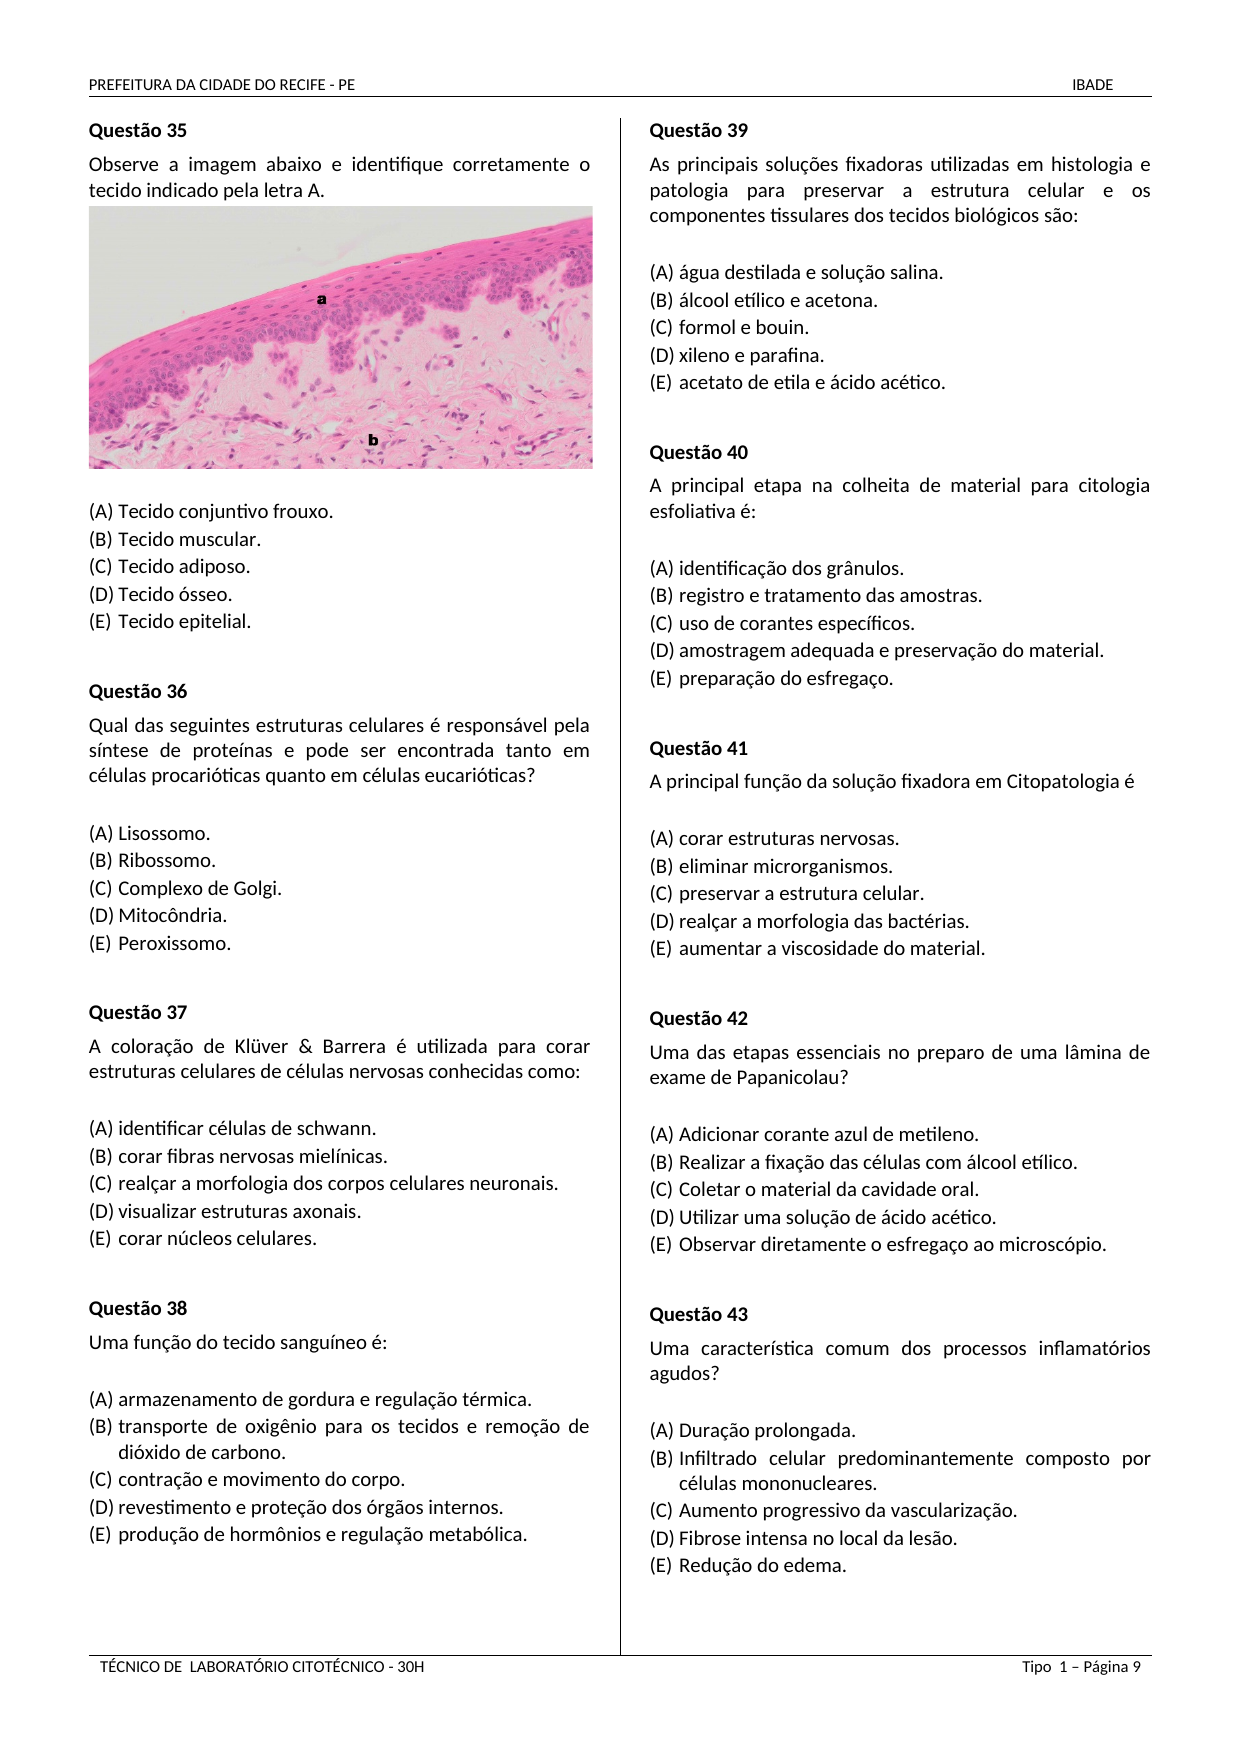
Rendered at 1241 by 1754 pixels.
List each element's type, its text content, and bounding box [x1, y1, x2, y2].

text (C) realçar a morfologia dos corpos celulares neuronais. [118, 1171, 591, 1196]
text (E) Observar diretamente o esfregaço ao microscópio. [679, 1231, 1152, 1257]
text (C) Coletar o material da cavidade oral. [679, 1176, 1152, 1202]
text (C) Tecido adiposo. [89, 553, 591, 579]
text (D) Mitocôndria. [118, 902, 591, 928]
text Uma das etapas essenciais no preparo de uma lâmina de exame de Papanicolau? [649, 1039, 1152, 1090]
text (D) Fibrose intensa no local da lesão. [679, 1525, 1152, 1551]
text Questão 38 [89, 1295, 591, 1321]
text A principal etapa na colheita de material para citologia esfoliativa é: [649, 473, 1152, 523]
text (B) registro e tratamento das amostras. [679, 583, 1152, 608]
text (D) Utilizar uma solução de ácido acético. [679, 1204, 1152, 1229]
text (D) realçar a morfologia das bactérias. [679, 908, 1152, 933]
text A principal função da solução fixadora em Citopatologia é [649, 768, 1152, 794]
text (D) revestimento e proteção dos órgãos internos. [118, 1494, 591, 1519]
text (E) acetato de etila e ácido acético. [679, 369, 1152, 395]
text (D) xileno e parafina. [679, 342, 1152, 367]
text Questão 36 [89, 678, 591, 703]
text (B) transporte de oxigênio para os tecidos e remoção de dióxido de carbono. [89, 1413, 591, 1464]
text (A) identificação dos grânulos. [679, 555, 1152, 581]
text (A) água destilada e solução salina. [679, 259, 1152, 285]
text (E) aumentar a viscosidade do material. [679, 936, 1152, 961]
picture [88, 206, 593, 469]
text Questão 42 [649, 1005, 1152, 1031]
text A coloração de Klüver & Barrera é utilizada para corar estruturas celulares de células nervosas conhecidas como: [89, 1033, 591, 1084]
text (B) eliminar microrganismos. [679, 853, 1152, 878]
text (C) preservar a estrutura celular. [679, 881, 1152, 906]
text (E) preparação do esfregaço. [679, 665, 1152, 691]
text (E) produção de hormônios e regulação metabólica. [118, 1521, 591, 1547]
text (B) álcool etílico e acetona. [679, 287, 1152, 312]
text (E) Tecido epitelial. [89, 608, 591, 634]
text (C) uso de corantes específicos. [679, 610, 1152, 636]
text (A) identificar células de schwann. [118, 1116, 591, 1141]
text (B) Ribossomo. [118, 847, 591, 873]
text (C) Complexo de Golgi. [118, 875, 591, 900]
text Uma característica comum dos processos inflamatórios agudos? [649, 1335, 1152, 1386]
text (C) Aumento progressivo da vascularização. [679, 1498, 1152, 1523]
text (B) Realizar a fixação das células com álcool etílico. [679, 1149, 1152, 1174]
text Questão 35 [89, 118, 591, 143]
text (E) Peroxissomo. [118, 930, 591, 955]
text (C) contração e movimento do corpo. [118, 1466, 591, 1492]
text (A) Duração prolongada. [679, 1417, 1152, 1443]
text (B) corar fibras nervosas mielínicas. [118, 1143, 591, 1168]
text (A) Lisossomo. [118, 820, 591, 845]
text (A) Tecido conjuntivo frouxo. [89, 498, 591, 524]
text As principais soluções fixadoras utilizadas em histologia e patologia para preservar a estrutura celular e os componentes tissulares dos tecidos biológicos são: [649, 151, 1152, 228]
text (D) Tecido ósseo. [118, 581, 591, 606]
text Questão 41 [649, 735, 1152, 760]
text Questão 39 [649, 118, 1152, 143]
text (A) corar estruturas nervosas. [679, 826, 1152, 851]
text (A) Adicionar corante azul de metileno. [679, 1121, 1152, 1147]
text (B) Infiltrado celular predominantemente composto por células mononucleares. [649, 1445, 1152, 1496]
text (E) corar núcleos celulares. [118, 1226, 591, 1251]
text Uma função do tecido sanguíneo é: [89, 1329, 591, 1354]
text (A) armazenamento de gordura e regulação térmica. [118, 1386, 591, 1411]
text Questão 43 [649, 1301, 1152, 1326]
text Questão 37 [89, 999, 591, 1025]
text (E) Redução do edema. [679, 1553, 1152, 1578]
text Questão 40 [649, 439, 1152, 464]
text (B) Tecido muscular. [118, 526, 591, 551]
text (C) formol e bouin. [679, 314, 1152, 340]
text Observe a imagem abaixo e identifique corretamente o tecido indicado pela letra A. [89, 151, 591, 202]
text Qual das seguintes estruturas celulares é responsável pela síntese de proteínas e pode ser encontrada tanto em células procarióticas quanto em células eucarióticas? [89, 712, 591, 788]
text (D) visualizar estruturas axonais. [118, 1198, 591, 1223]
text (D) amostragem adequada e preservação do material. [679, 638, 1152, 663]
